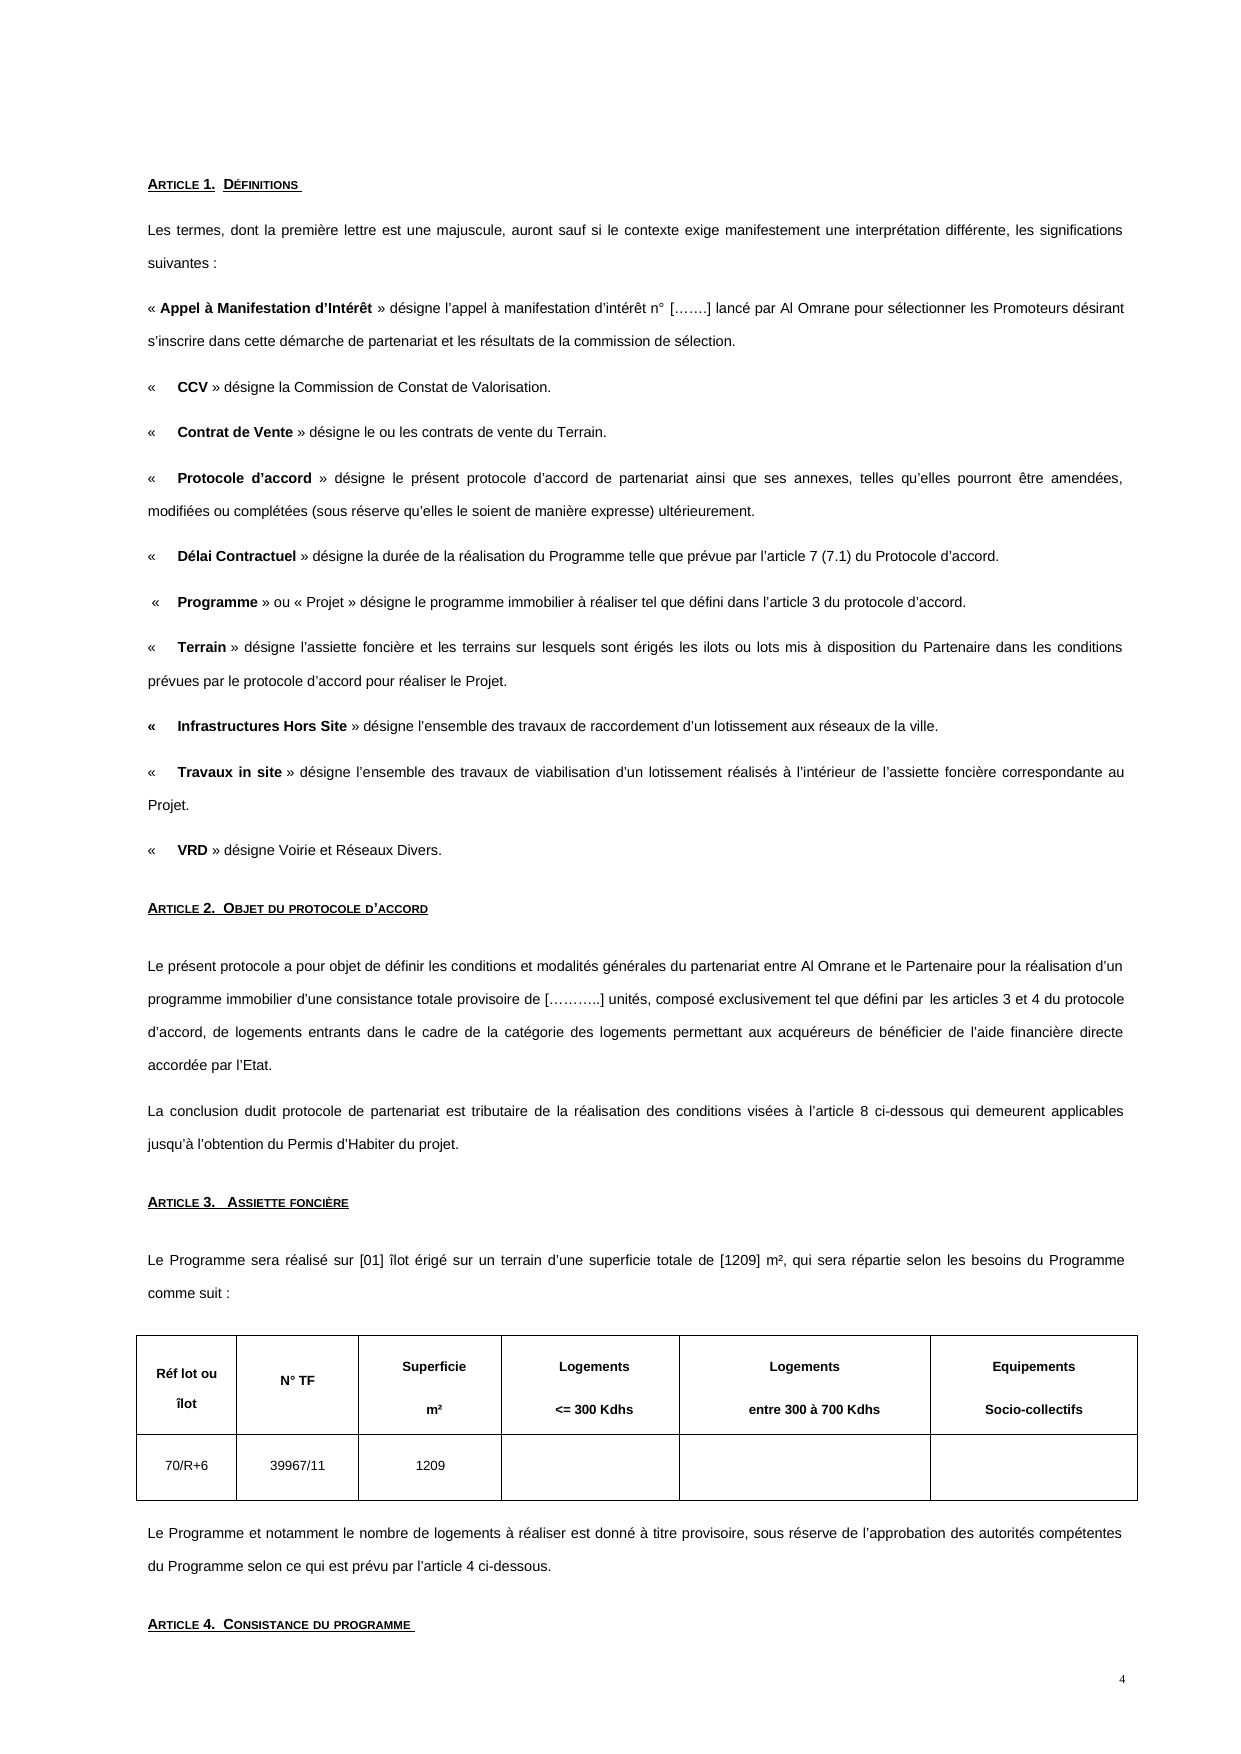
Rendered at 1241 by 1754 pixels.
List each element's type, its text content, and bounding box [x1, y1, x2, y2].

table_header N° TF [237, 1336, 358, 1434]
text Article 1. Définitions [147, 164, 1125, 193]
text Article 3. Assiette foncière [147, 1182, 1125, 1210]
table_cell 70/R+6 [137, 1435, 236, 1500]
text Article 2. Objet du protocole d’accord [147, 888, 1125, 917]
text « Travaux in site » désigne l’ensemble des travaux de viabilisation d’un lotissement réalisés à l’intérieur de l’assiette foncière correspondante au Projet. [147, 751, 1125, 813]
text « Terrain » désigne l’assiette foncière et les terrains sur lesquels sont érigés les ilots ou lots mis à disposition du Partenaire dans les conditions prévues par le protocole d’accord pour réaliser le Projet. [147, 627, 1125, 689]
text Le Programme sera réalisé sur [01] îlot érigé sur un terrain d’une superficie totale de [1209] m², qui sera répartie selon les besoins du Programme comme suit : [147, 1240, 1125, 1301]
table_cell [502, 1435, 679, 1500]
table_cell [680, 1435, 930, 1500]
table_cell 1209 [359, 1435, 501, 1500]
text La conclusion dudit protocole de partenariat est tributaire de la réalisation des conditions visées à l’article 8 ci-dessous qui demeurent applicables jusqu’à l’obtention du Permis d’Habiter du projet. [147, 1091, 1125, 1152]
text Les termes, dont la première lettre est une majuscule, auront sauf si le contexte exige manifestement une interprétation différente, les significations suivantes : [147, 210, 1125, 271]
table_header Equipements Socio-collectifs [931, 1336, 1137, 1434]
table_header Logements entre 300 à 700 Kdhs [680, 1336, 930, 1434]
table_header Superficie m² [359, 1336, 501, 1434]
table_header Réf lot ou îlot [137, 1336, 236, 1434]
text « Infrastructures Hors Site » désigne l’ensemble des travaux de raccordement d’un lotissement aux réseaux de la ville. [147, 706, 1125, 735]
text Article 4. Consistance du programme [147, 1604, 1125, 1633]
text « Délai Contractuel » désigne la durée de la réalisation du Programme telle que prévue par l’article 7 (7.1) du Protocole d’accord. [147, 536, 1125, 565]
text Le présent protocole a pour objet de définir les conditions et modalités générales du partenariat entre Al Omrane et le Partenaire pour la réalisation d’un programme immobilier d’une consistance totale provisoire de [………..] unités, composé exclusivement tel que défini par les articles 3 et 4 du protocole d’accord, de logements entrants dans le cadre de la catégorie des logements permettant aux acquéreurs de bénéficier de l’aide financière directe accordée par l’Etat. [147, 946, 1125, 1074]
table_cell [931, 1435, 1137, 1500]
table_header Logements <= 300 Kdhs [502, 1336, 679, 1434]
text Le Programme et notamment le nombre de logements à réaliser est donné à titre provisoire, sous réserve de l’approbation des autorités compétentes du Programme selon ce qui est prévu par l’article 4 ci-dessous. [147, 1513, 1125, 1575]
text « Appel à Manifestation d’Intérêt » désigne l’appel à manifestation d’intérêt n° […….] lancé par Al Omrane pour sélectionner les Promoteurs désirant s’inscrire dans cette démarche de partenariat et les résultats de la commission de sélection. [147, 288, 1125, 350]
text « Contrat de Vente » désigne le ou les contrats de vente du Terrain. [147, 412, 1125, 441]
text « VRD » désigne Voirie et Réseaux Divers. [147, 830, 1125, 859]
table_cell 39967/11 [237, 1435, 358, 1500]
text « Protocole d’accord » désigne le présent protocole d’accord de partenariat ainsi que ses annexes, telles qu’elles pourront être amendées, modifiées ou complétées (sous réserve qu’elles le soient de manière expresse) ultérieurement. [147, 458, 1125, 519]
text « CCV » désigne la Commission de Constat de Valorisation. [147, 367, 1125, 396]
text « Programme » ou « Projet » désigne le programme immobilier à réaliser tel que défini dans l’article 3 du protocole d’accord. [147, 582, 1125, 611]
